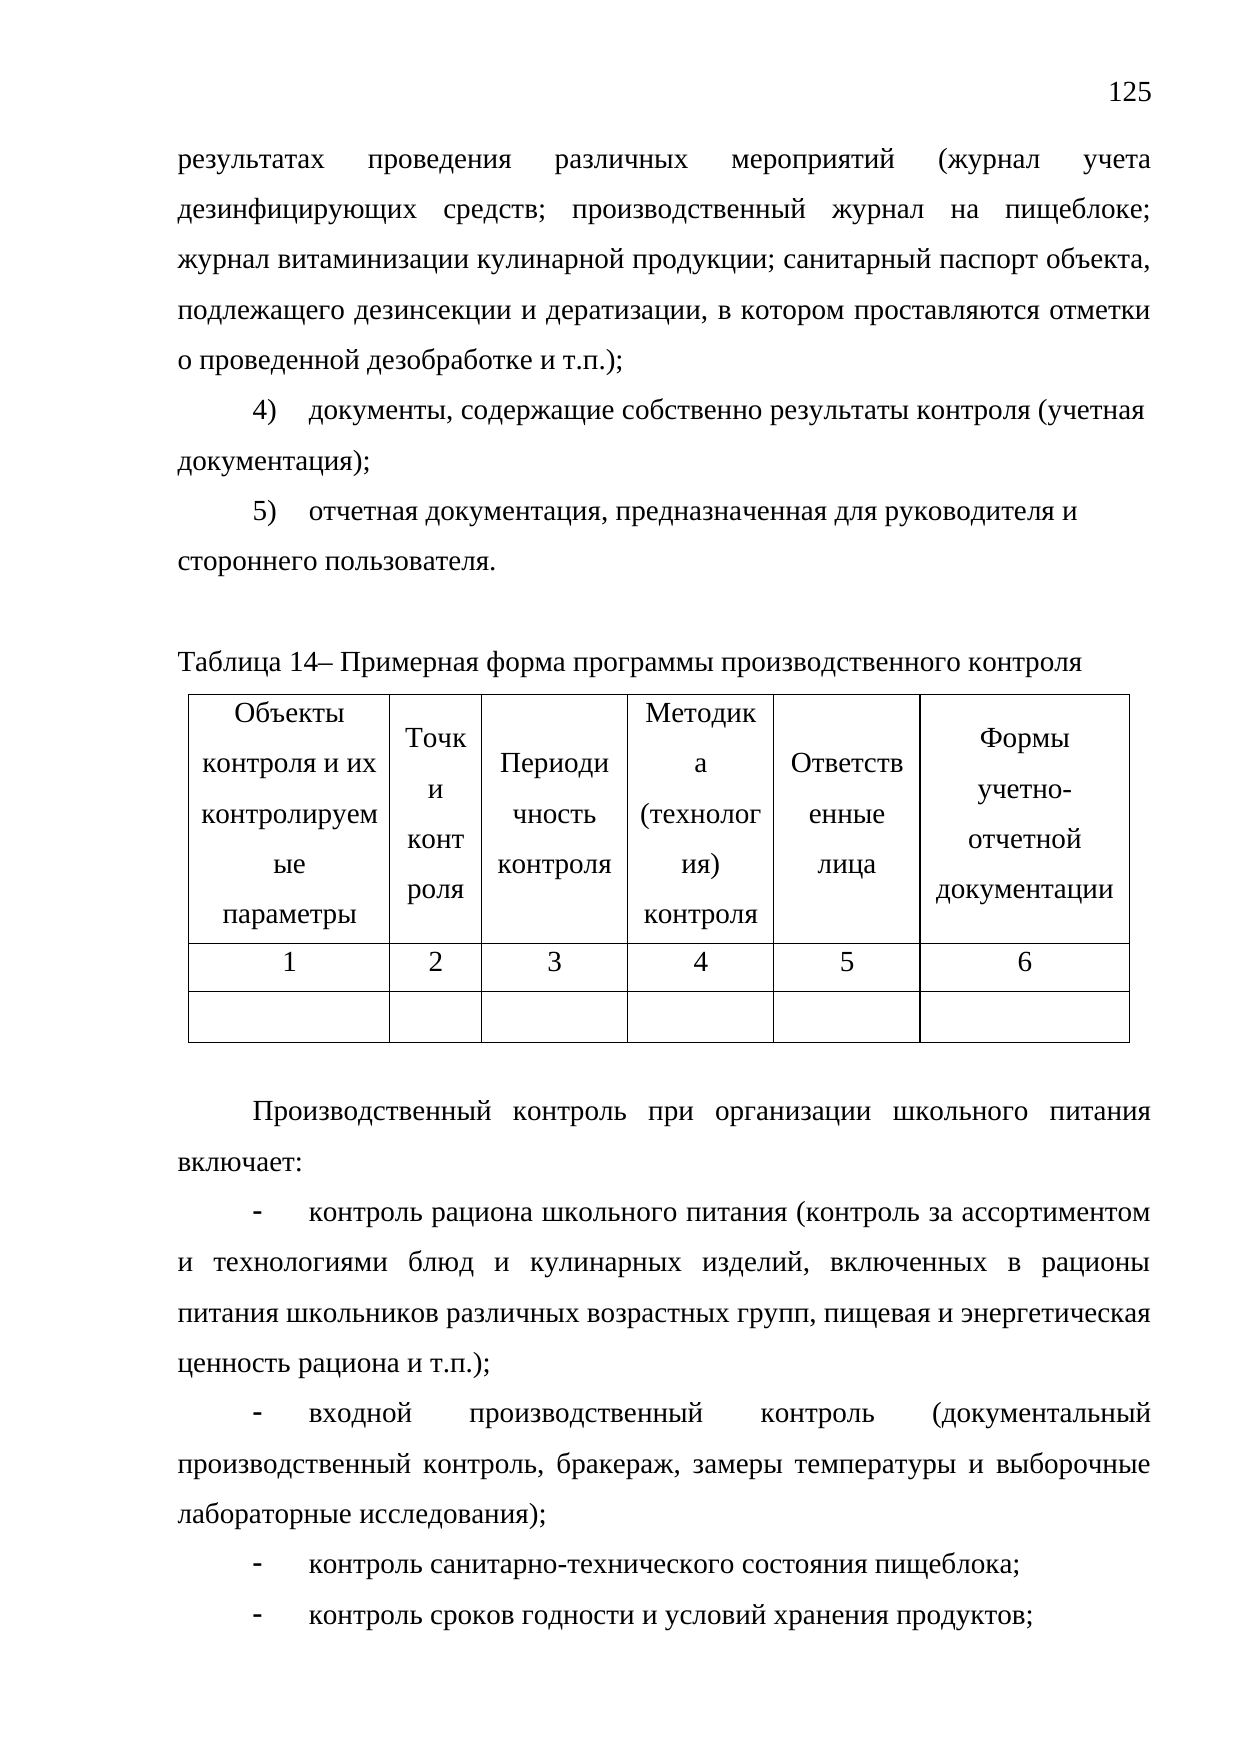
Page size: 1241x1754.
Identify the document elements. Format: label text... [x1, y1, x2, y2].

list контроль санитарно-технического состояния пищеблока; [177, 1547, 1152, 1580]
table_cell 2 [390, 944, 481, 991]
list контроль сроков годности и условий хранения продуктов; [177, 1597, 1152, 1631]
table_cell 4 [628, 944, 773, 991]
table_cell [628, 992, 773, 1042]
text Производственный контроль при организации школьного питания включает: [177, 1093, 1152, 1177]
table_cell 3 [482, 944, 627, 991]
text Таблица 14– Примерная форма программы производственного контроля [177, 644, 1152, 677]
table_header Ответственные лица [774, 695, 919, 943]
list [177, 141, 1152, 376]
list документы, содержащие собственно результаты контроля (учетная документация); [177, 392, 1152, 476]
list отчетная документация, предназначенная для руководителя и стороннего пользователя. [177, 493, 1152, 577]
list входной производственный контроль (документальный производственный контроль, бракераж, замеры температуры и выборочные лабораторные исследования); [177, 1396, 1152, 1530]
table_header Формы учетно-отчетной документации [921, 695, 1129, 943]
table_header Методика (технология) контроля [628, 695, 773, 943]
table_cell 1 [189, 944, 389, 991]
table_cell [482, 992, 627, 1042]
table_cell [189, 992, 389, 1042]
table_cell [921, 992, 1129, 1042]
table_header Точки контроля [390, 695, 481, 943]
table_cell [390, 992, 481, 1042]
table_header Периодичность контроля [482, 695, 627, 943]
table_cell 5 [774, 944, 919, 991]
list контроль рациона школьного питания (контроль за ассортиментом и технологиями блюд и кулинарных изделий, включенных в рационы питания школьников различных возрастных групп, пищевая и энергетическая ценность рациона и т.п.); [177, 1194, 1152, 1379]
table_cell 6 [921, 944, 1129, 991]
table_header Объекты контроля и их контролируемые параметры [189, 695, 389, 943]
table_cell [774, 992, 919, 1042]
